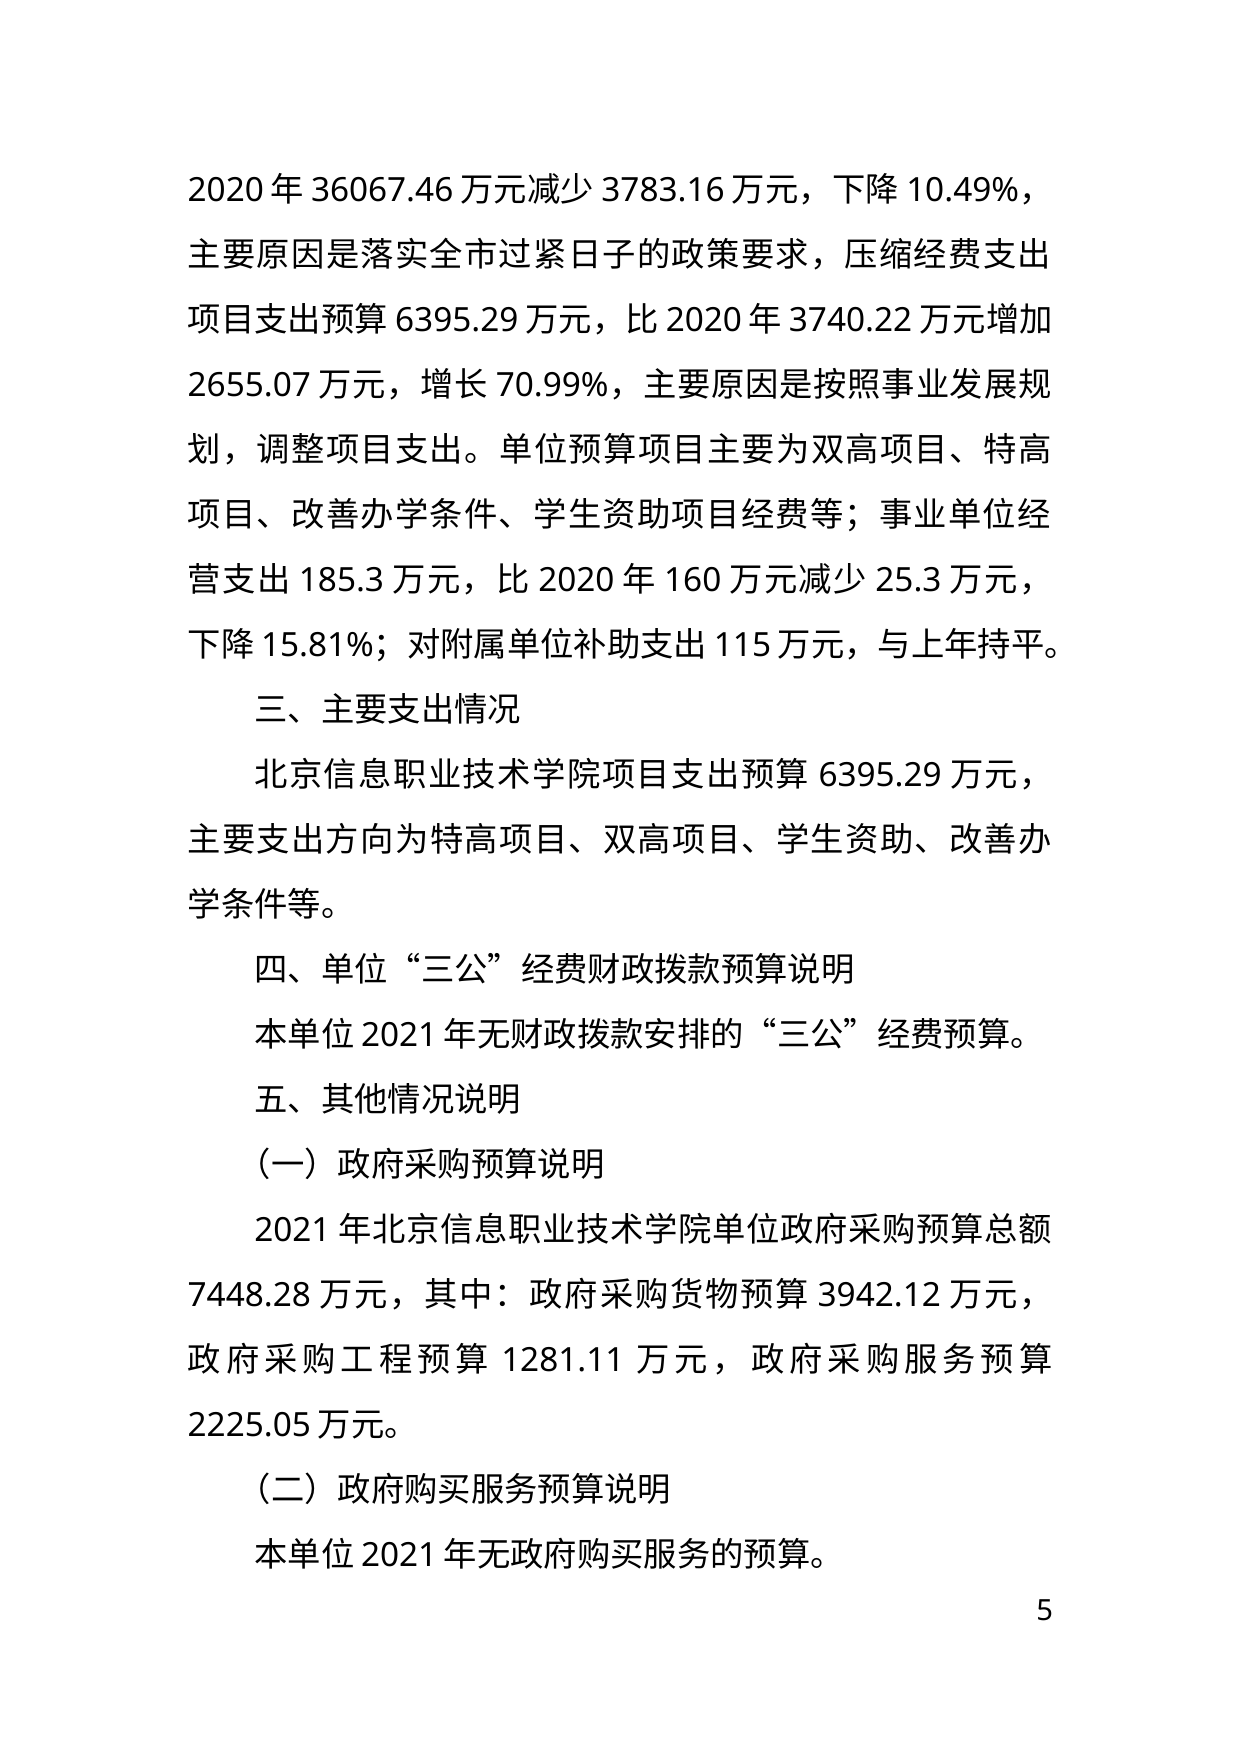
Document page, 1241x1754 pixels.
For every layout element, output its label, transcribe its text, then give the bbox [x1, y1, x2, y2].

text （一）政府采购预算说明 [187, 1130, 1053, 1195]
text 2021年北京信息职业技术学院单位政府采购预算总额7448.28万元，其中：政府采购货物预算3942.12万元，政府采购工程预算1281.11万元，政府采购服务预算2225.05万元。 [187, 1195, 1053, 1455]
text 四、单位“三公”经费财政拨款预算说明 [187, 935, 1053, 1000]
text 本单位2021年无政府购买服务的预算。 [187, 1520, 1053, 1585]
text 北京信息职业技术学院项目支出预算6395.29万元，主要支出方向为特高项目、双高项目、学生资助、改善办学条件等。 [187, 740, 1053, 935]
text 本单位2021年无财政拨款安排的“三公”经费预算。 [187, 1000, 1053, 1065]
text 五、其他情况说明 [187, 1065, 1053, 1130]
text 三、主要支出情况 [187, 675, 1053, 740]
text （二）政府购买服务预算说明 [187, 1455, 1053, 1520]
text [187, 155, 1053, 675]
